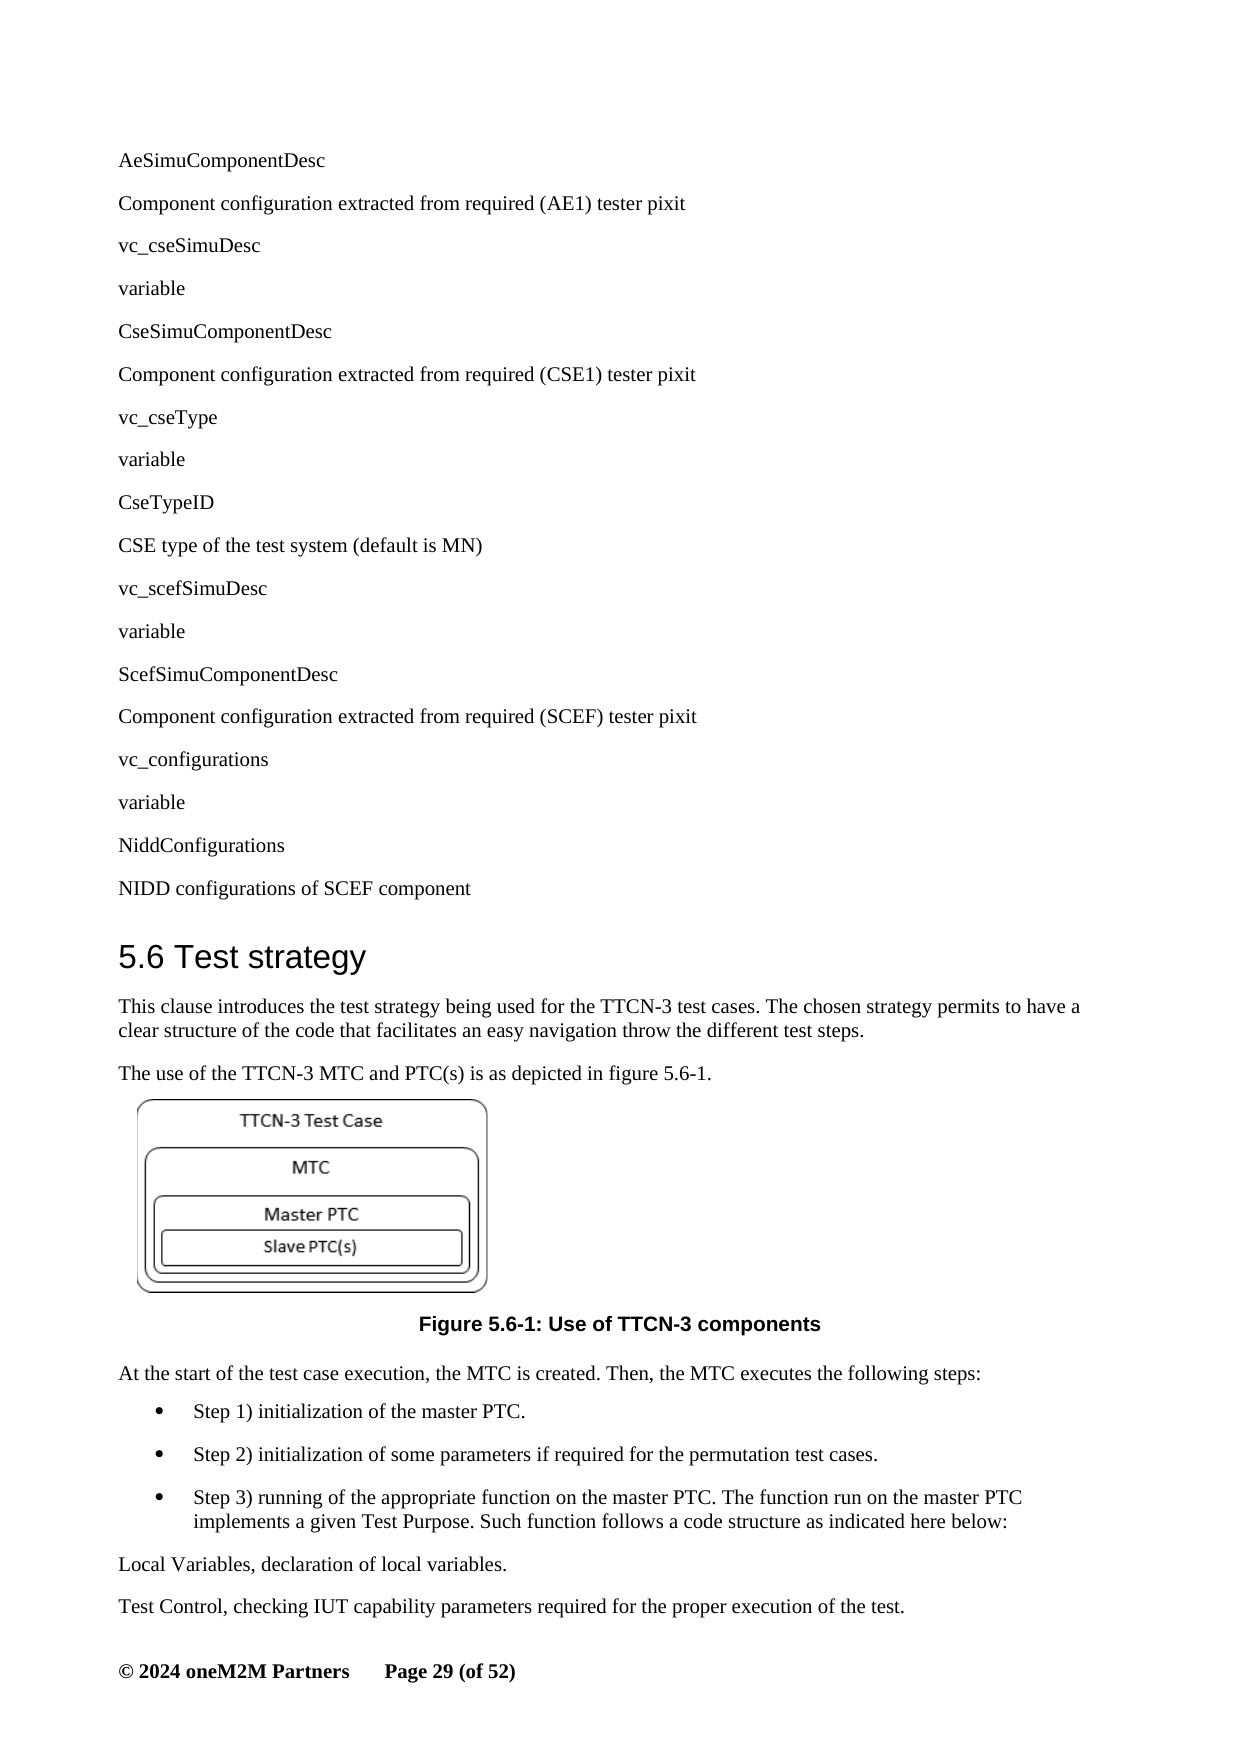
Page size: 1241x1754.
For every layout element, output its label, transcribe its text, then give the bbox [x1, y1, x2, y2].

picture [137, 1099, 488, 1293]
text The use of the TTCN-3 MTC and PTC(s) is as depicted in figure 5.6-1. [118, 1061, 1122, 1085]
text Figure 5.6-1: Use of TTCN-3 components [118, 1311, 1122, 1335]
subtitle 5.6 Test strategy [118, 937, 1122, 976]
list Step 1) initialization of the master PTC. [156, 1399, 1122, 1423]
text At the start of the test case execution, the MTC is created. Then, the MTC executes the following steps: [118, 1360, 1122, 1384]
list Step 3) running of the appropriate function on the master PTC. The function run on the master PTC implements a given Test Purpose. Such function follows a code structure as indicated here below: [156, 1485, 1122, 1533]
list Step 2) initialization of some parameters if required for the permutation test cases. [156, 1442, 1122, 1466]
